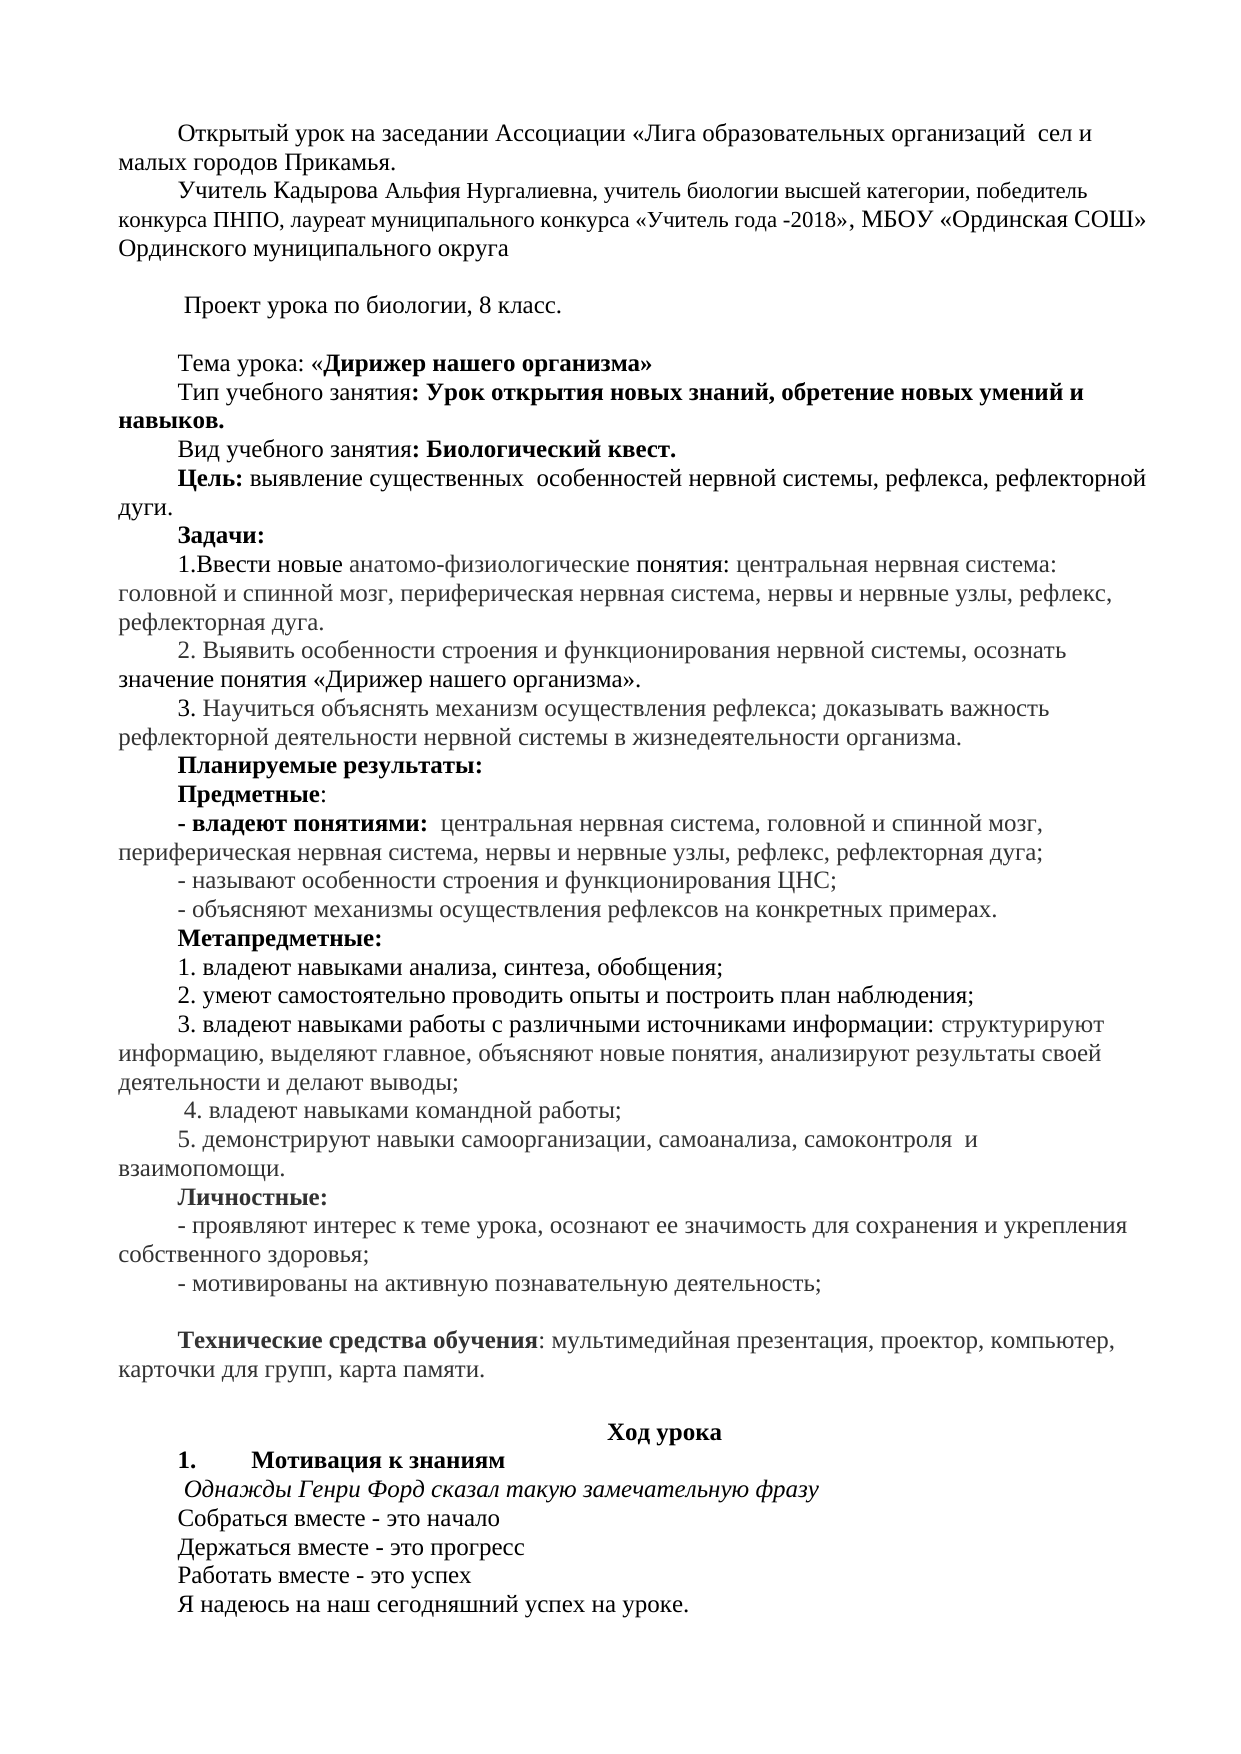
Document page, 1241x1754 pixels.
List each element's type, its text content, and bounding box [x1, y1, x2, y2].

text Задачи: [118, 521, 1152, 549]
list Мотивация к знаниям [118, 1445, 1152, 1474]
text 1. владеют навыками анализа, синтеза, обобщения; [118, 952, 1152, 981]
text Тип учебного занятия: Урок открытия новых знаний, обретение новых умений и навыков. [118, 377, 1152, 434]
text 5. демонстрируют навыки самоорганизации, самоанализа, самоконтроля и взаимопомощи. [118, 1124, 1152, 1182]
text - мотивированы на активную познавательную деятельность; [118, 1268, 1152, 1297]
text Цель: выявление существенных особенностей нервной системы, рефлекса, рефлекторной дуги. [118, 463, 1152, 521]
text Собраться вместе - это начало [118, 1503, 1152, 1532]
text 3. владеют навыками работы с различными источниками информации: структурируют информацию, выделяют главное, объясняют новые понятия, анализируют результаты своей деятельности и делают выводы; [118, 1009, 1152, 1096]
text Технические средства обучения: мультимедийная презентация, проектор, компьютер, карточки для групп, карта памяти. [118, 1326, 1152, 1383]
text Вид учебного занятия: Биологический квест. [118, 434, 1152, 463]
text Учитель Кадырова Альфия Нургалиевна, учитель биологии высшей категории, победитель конкурса ПНПО, лауреат муниципального конкурса «Учитель года -2018», МБОУ «Ординская СОШ» Ординского муниципального округа [118, 176, 1152, 262]
text Тема урока: «Дирижер нашего организма» [118, 348, 1152, 377]
text 2. умеют самостоятельно проводить опыты и построить план наблюдения; [118, 981, 1152, 1009]
text 2. Выявить особенности строения и функционирования нервной системы, осознать значение понятия «Дирижер нашего организма». [118, 636, 1152, 693]
text Личностные: [118, 1182, 1152, 1211]
text Держаться вместе - это прогресс [118, 1532, 1152, 1560]
text Ход урока [118, 1417, 1152, 1445]
text 4. владеют навыками командной работы; [118, 1096, 1152, 1124]
text Предметные: [118, 779, 1152, 808]
text 1.Ввести новые анатомо-физиологические понятия: центральная нервная система: головной и спинной мозг, периферическая нервная система, нервы и нервные узлы, рефлекс, рефлекторная дуга. [118, 549, 1152, 636]
text - называют особенности строения и функционирования ЦНС; [118, 866, 1152, 894]
text 3. Научиться объяснять механизм осуществления рефлекса; доказывать важность рефлекторной деятельности нервной системы в жизнедеятельности организма. [118, 693, 1152, 751]
text - проявляют интерес к теме урока, осознают ее значимость для сохранения и укрепления собственного здоровья; [118, 1211, 1152, 1268]
text Проект урока по биологии, 8 класс. [118, 291, 1152, 319]
text - владеют понятиями: центральная нервная система, головной и спинной мозг, периферическая нервная система, нервы и нервные узлы, рефлекс, рефлекторная дуга; [118, 808, 1152, 866]
text - объясняют механизмы осуществления рефлексов на конкретных примерах. [118, 894, 1152, 923]
text Я надеюсь на наш сегодняшний успех на уроке. [118, 1589, 1152, 1618]
text Работать вместе - это успех [118, 1560, 1152, 1589]
text Однажды Генри Форд сказал такую замечательную фразу [118, 1474, 1152, 1503]
text Метапредметные: [118, 923, 1152, 952]
text Планируемые результаты: [118, 751, 1152, 779]
text Открытый урок на заседании Ассоциации «Лига образовательных организаций сел и малых городов Прикамья. [118, 118, 1152, 176]
